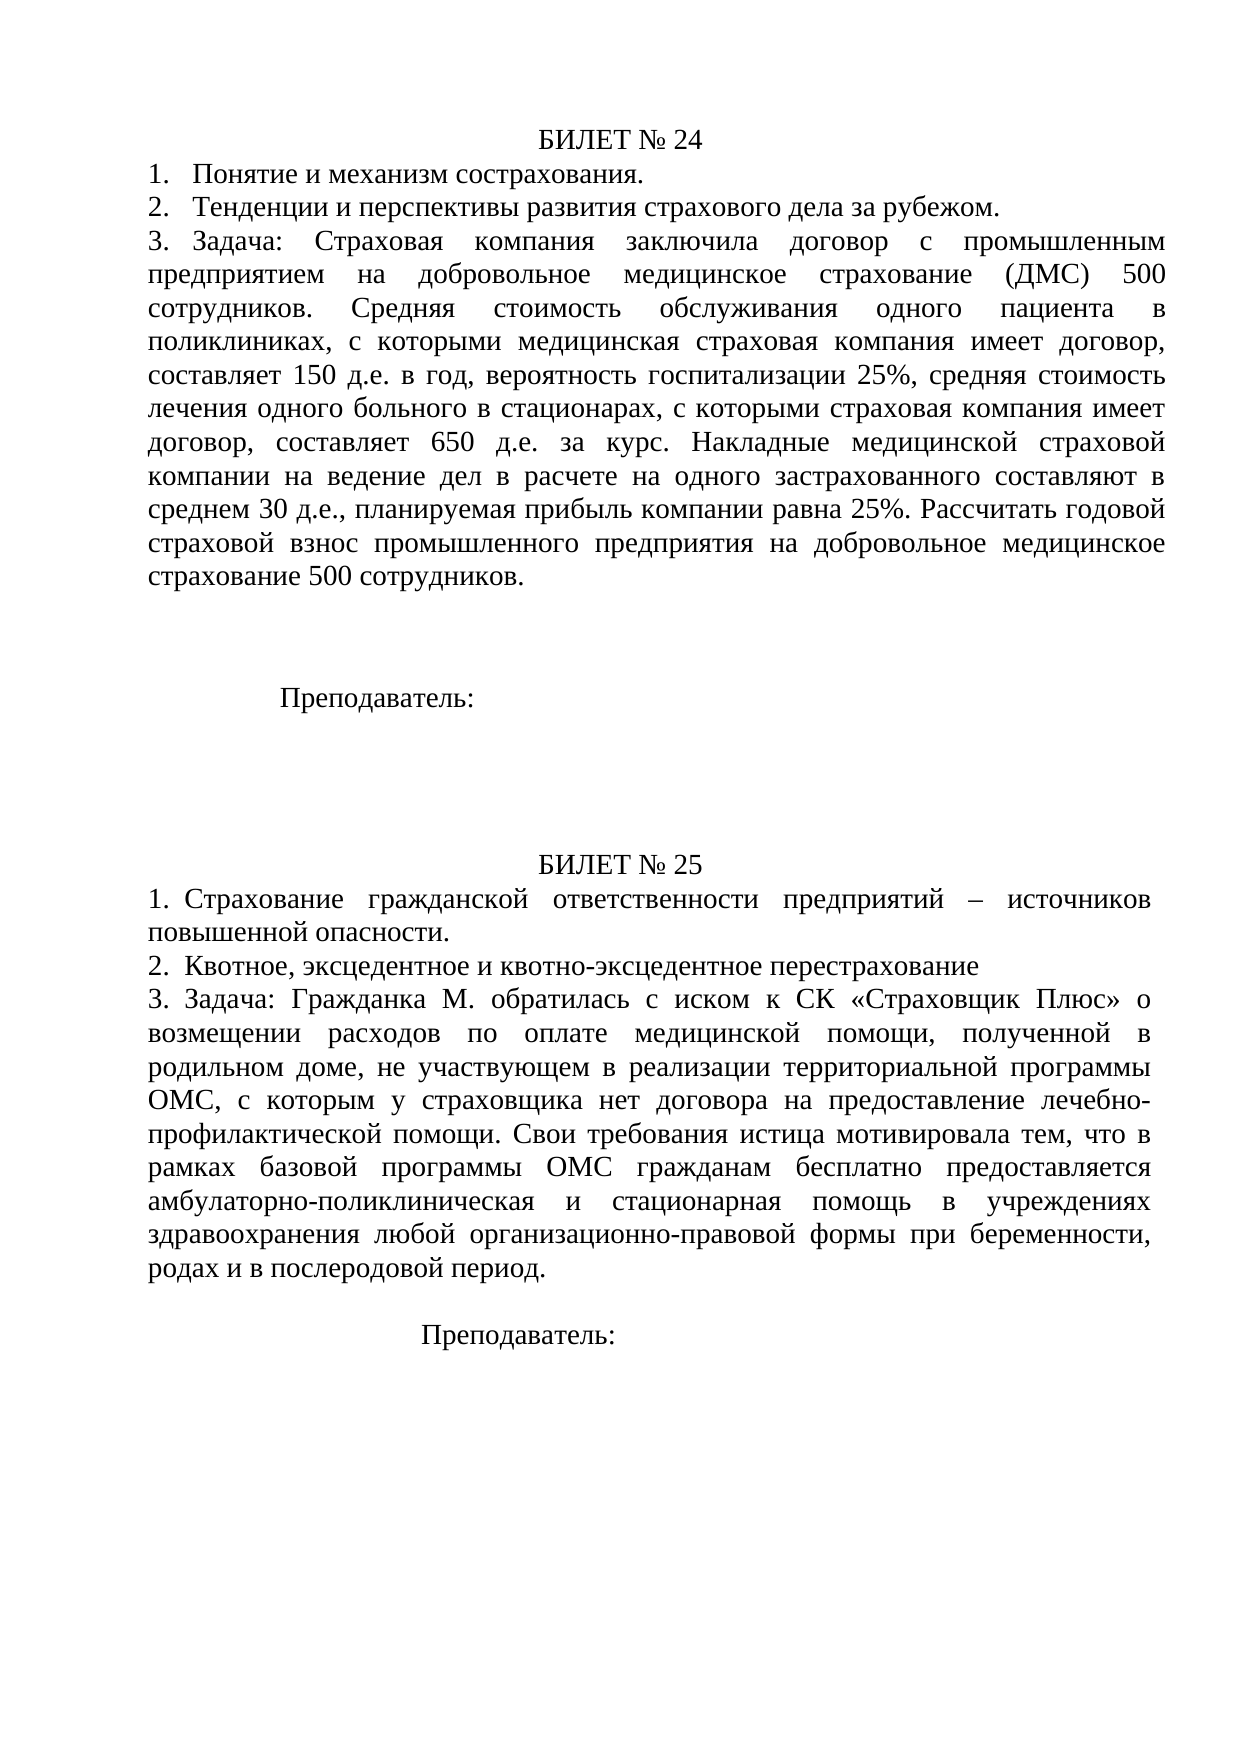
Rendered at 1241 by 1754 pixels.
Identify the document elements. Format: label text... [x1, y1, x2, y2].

list Преподаватель: [89, 1317, 1152, 1351]
text БИЛЕТ № 24 [89, 122, 1152, 156]
list Тенденции и перспективы развития страхового дела за рубежом. [148, 189, 1152, 223]
text БИЛЕТ № 25 [89, 847, 1152, 881]
list Страхование гражданской ответственности предприятий – источников повышенной опасности. [148, 881, 1152, 948]
list Квотное, эксцедентное и квотно-эксцедентное перестрахование [148, 948, 1152, 982]
list Преподаватель: [201, 680, 1152, 713]
list Задача: Страховая компания заключила договор с промышленным предприятием на добровольное медицинское страхование (ДМС) 500 сотрудников. Средняя стоимость обслуживания одного пациента в поликлиниках, с которыми медицинская страховая компания имеет договор, составляет 150 д.е. в год, вероятность госпитализации 25%, средняя стоимость лечения одного больного в стационарах, с которыми страховая компания имеет договор, составляет 650 д.е. за курс. Накладные медицинской страховой компании на ведение дел в расчете на одного застрахованного составляют в среднем 30 д.е., планируемая прибыль компании равна 25%. Рассчитать годовой страховой взнос промышленного предприятия на добровольное медицинское страхование 500 сотрудников. [148, 223, 1167, 592]
list Понятие и механизм сострахования. [148, 156, 1152, 189]
list Задача: Гражданка М. обратилась с иском к СК «Страховщик Плюс» о возмещении расходов по оплате медицинской помощи, полученной в родильном доме, не участвующем в реализации территориальной программы ОМС, с которым у страховщика нет договора на предоставление лечебно-профилактической помощи. Свои требования истица мотивировала тем, что в рамках базовой программы ОМС гражданам бесплатно предоставляется амбулаторно-поликлиническая и стационарная помощь в учреждениях здравоохранения любой организационно-правовой формы при беременности, родах и в послеродовой период. [148, 982, 1152, 1283]
